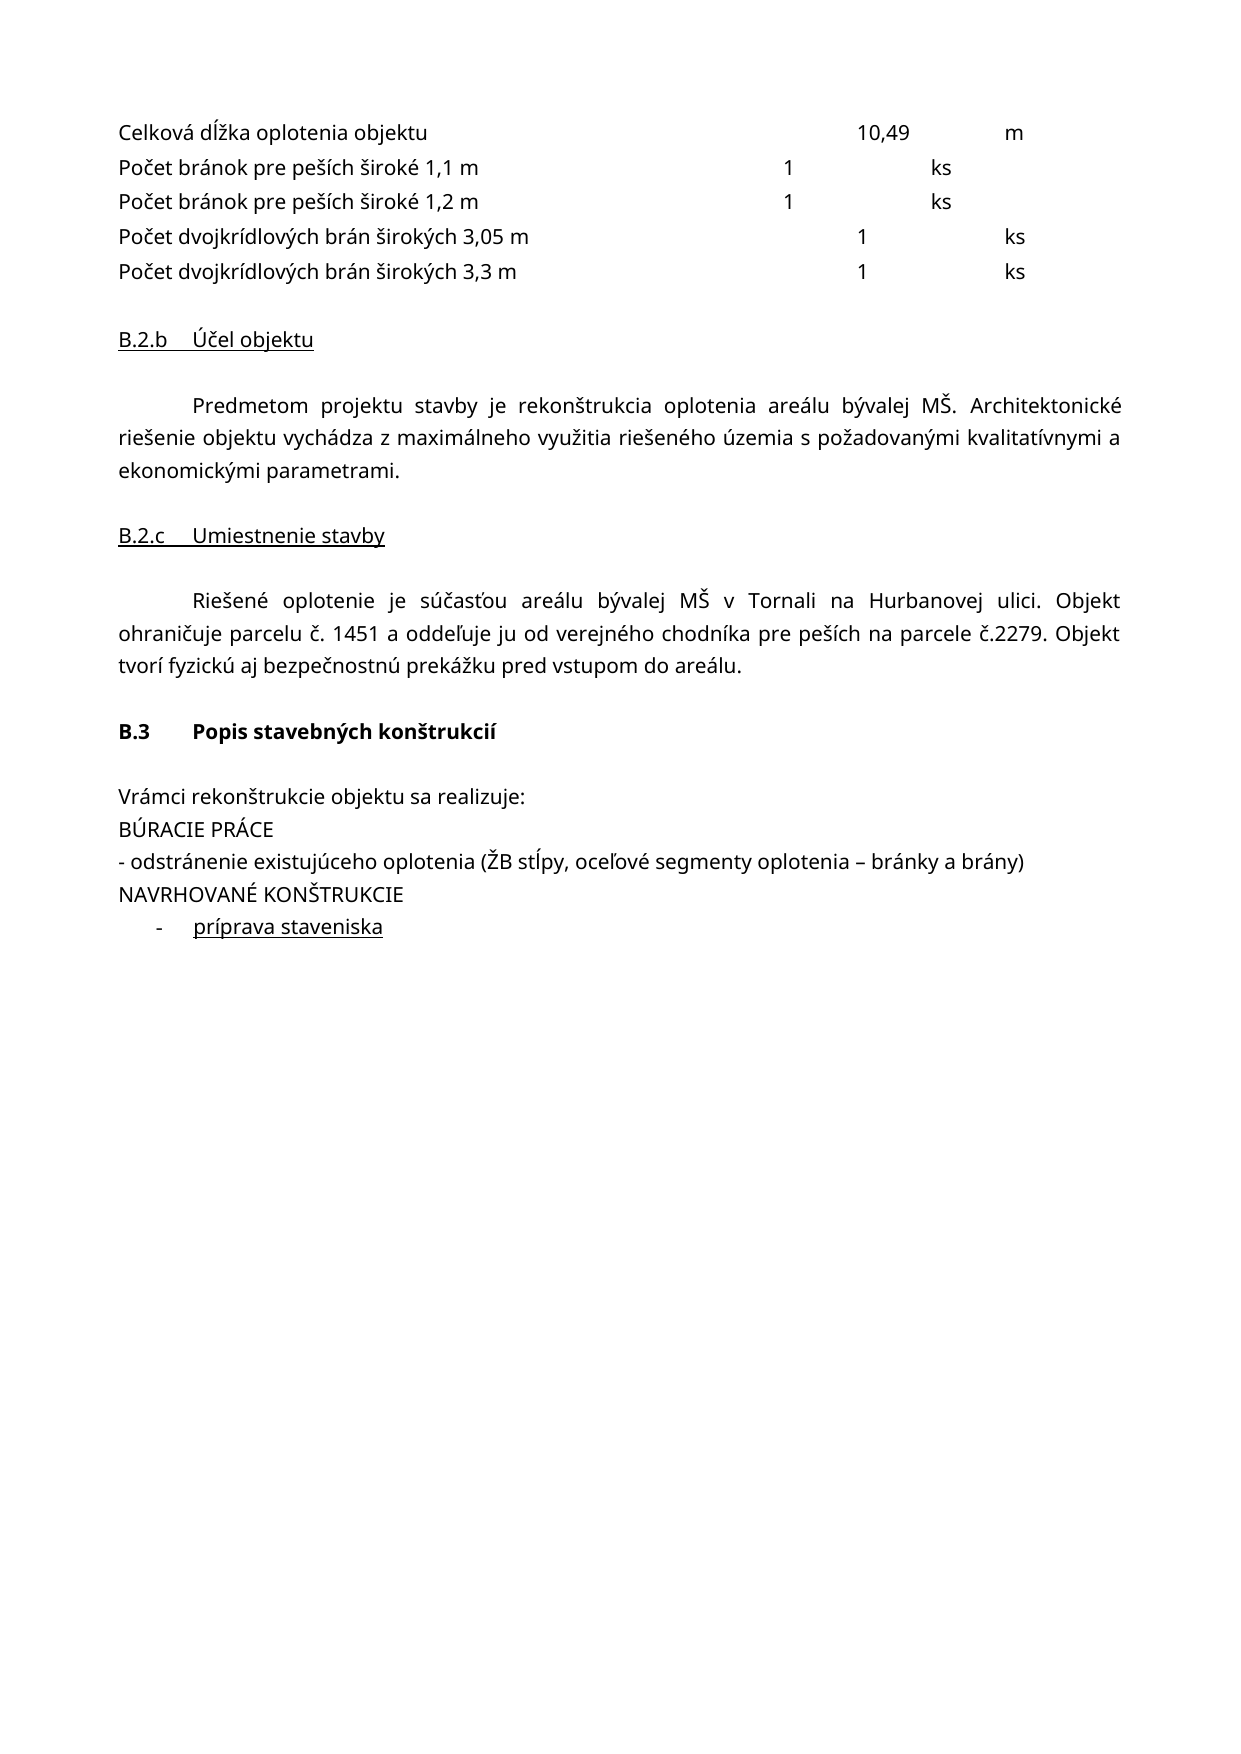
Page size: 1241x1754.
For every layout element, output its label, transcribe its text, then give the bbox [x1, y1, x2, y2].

text BÚRACIE PRÁCE [118, 815, 1122, 843]
text B.2.c Umiestnenie stavby [118, 521, 1122, 550]
subtitle Počet dvojkrídlových brán širokých 3,3 m 1 ks [118, 257, 1122, 285]
text B.3 Popis stavebných konštrukcií [118, 717, 1122, 745]
text Vrámci rekonštrukcie objektu sa realizuje: [118, 782, 1122, 811]
text NAVRHOVANÉ KONŠTRUKCIE [118, 880, 1122, 908]
subtitle Počet bránok pre peších široké 1,2 m 1 ks [118, 187, 1122, 216]
text Riešené oplotenie je súčasťou areálu bývalej MŠ v Tornali na Hurbanovej ulici. Objekt ohraničuje parcelu č. 1451 a oddeľuje ju od verejného chodníka pre peších na parcele č.2279. Objekt tvorí fyzickú aj bezpečnostnú prekážku pred vstupom do areálu. [118, 586, 1122, 680]
subtitle Počet dvojkrídlových brán širokých 3,05 m 1 ks [118, 222, 1122, 251]
subtitle Celková dĺžka oplotenia objektu 10,49 m [118, 118, 1122, 147]
text - odstránenie existujúceho oplotenia (ŽB stĺpy, oceľové segmenty oplotenia – bránky a brány) [118, 847, 1122, 876]
list príprava staveniska [156, 912, 1122, 941]
text Predmetom projektu stavby je rekonštrukcia oplotenia areálu bývalej MŠ. Architektonické riešenie objektu vychádza z maximálneho využitia riešeného územia s požadovanými kvalitatívnymi a ekonomickými parametrami. [118, 391, 1122, 484]
subtitle Počet bránok pre peších široké 1,1 m 1 ks [118, 153, 1122, 181]
text B.2.b Účel objektu [118, 326, 1122, 354]
